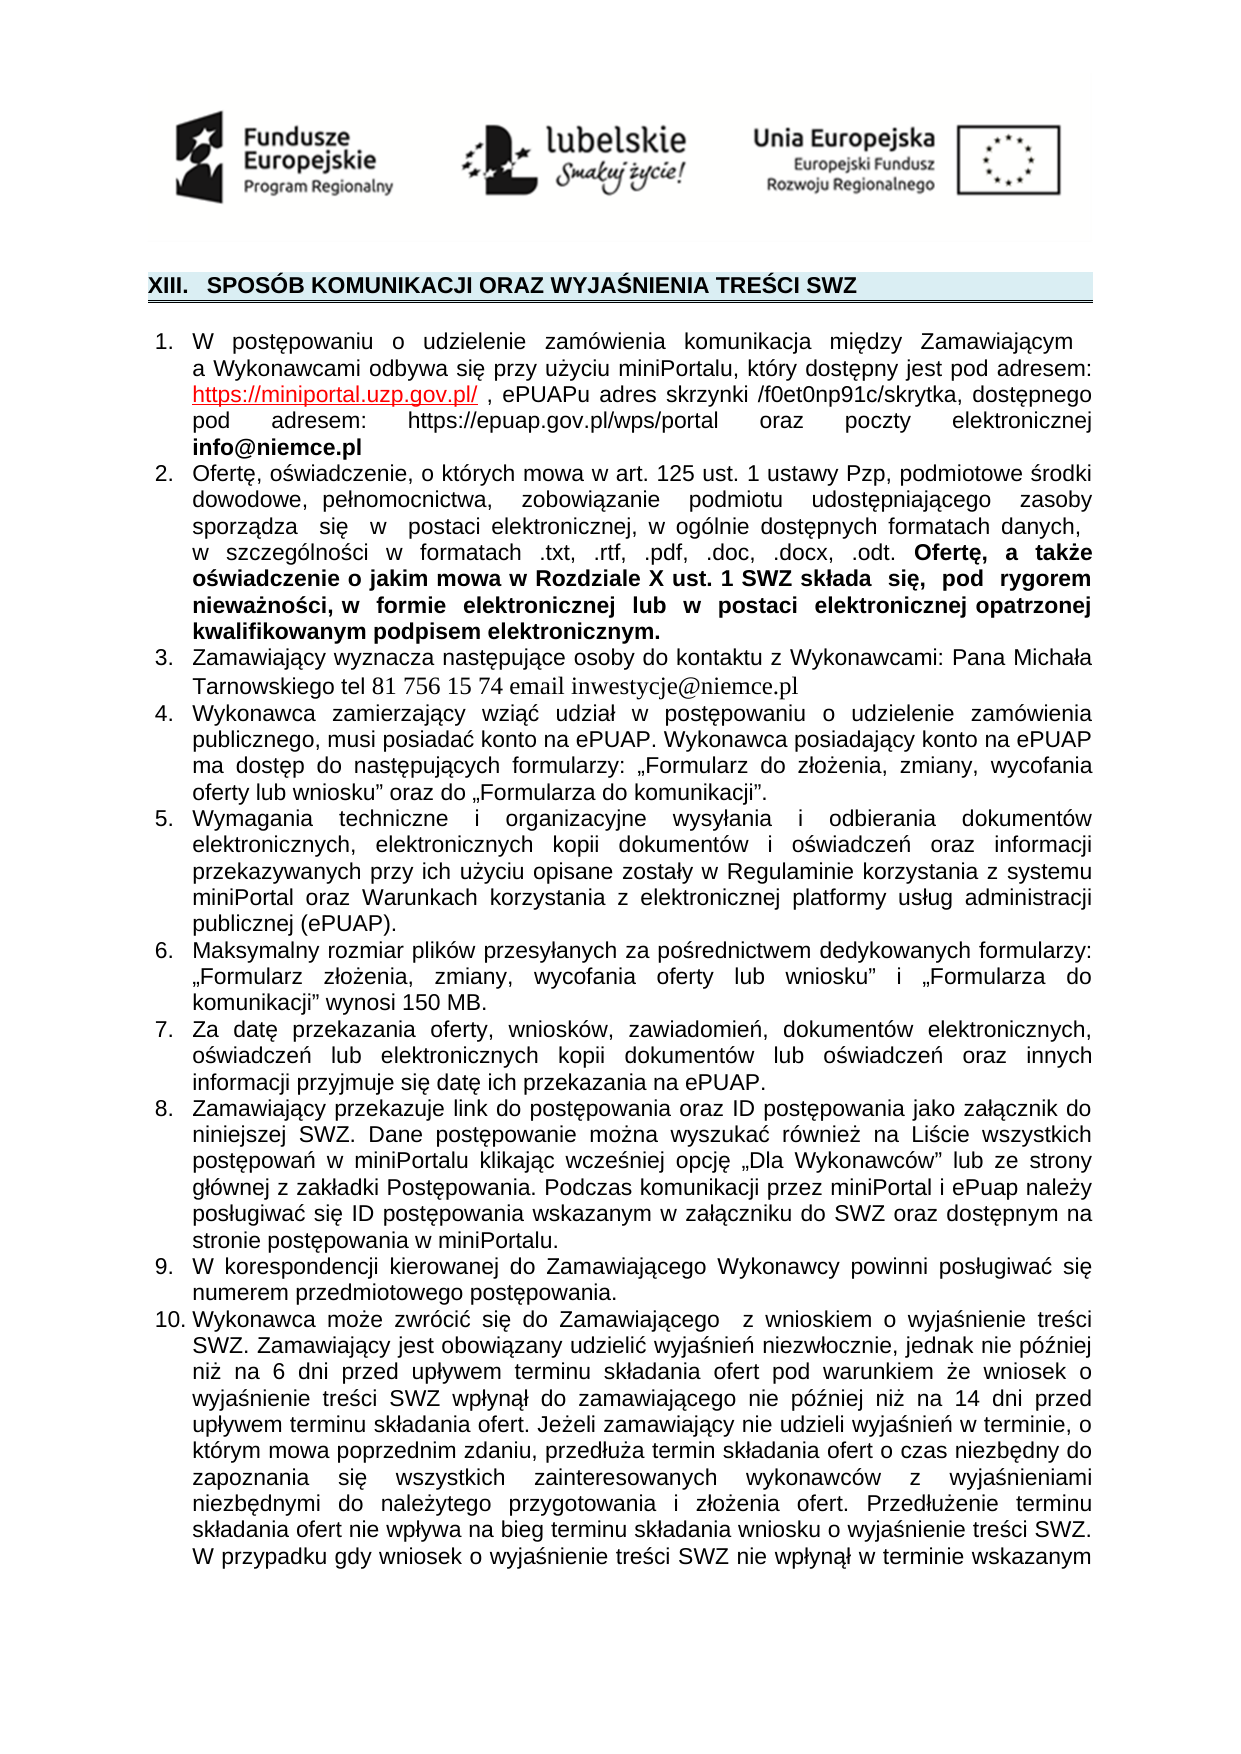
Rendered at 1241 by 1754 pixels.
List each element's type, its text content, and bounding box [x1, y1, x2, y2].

text XIII. SPOSÓB KOMUNIKACJI ORAZ WYJAŚNIENIA TREŚCI SWZ [148, 272, 1093, 300]
list Zamawiający przekazuje link do postępowania oraz ID postępowania jako załącznik do niniejszej SWZ. Dane postępowanie można wyszukać również na Liście wszystkich postępowań w miniPortalu klikając wcześniej opcję „Dla Wykonawców” lub ze strony głównej z zakładki Postępowania. Podczas komunikacji przez miniPortal i ePuap należy posługiwać się ID postępowania wskazanym w załączniku do SWZ oraz dostępnym na stronie postępowania w miniPortalu. [154, 1095, 1093, 1253]
list Ofertę, oświadczenie, o których mowa w art. 125 ust. 1 ustawy Pzp, podmiotowe środki dowodowe, pełnomocnictwa, zobowiązanie podmiotu udostępniającego zasoby sporządza się w postaci elektronicznej, w ogólnie dostępnych formatach danych, w szczególności w formatach .txt, .rtf, .pdf, .doc, .docx, .odt. Ofertę, a także oświadczenie o jakim mowa w Rozdziale X ust. 1 SWZ składa się, pod rygorem nieważności, w formie elektronicznej lub w postaci elektronicznej opatrzonej kwalifikowanym podpisem elektronicznym. [154, 460, 1093, 644]
list Wykonawca zamierzający wziąć udział w postępowaniu o udzielenie zamówienia publicznego, musi posiadać konto na ePUAP. Wykonawca posiadający konto na ePUAP ma dostęp do następujących formularzy: „Formularz do złożenia, zmiany, wycofania oferty lub wniosku” oraz do „Formularza do komunikacji”. [154, 699, 1093, 805]
list W postępowaniu o udzielenie zamówienia komunikacja między Zamawiającym a Wykonawcami odbywa się przy użyciu miniPortalu, który dostępny jest pod adresem: https://miniportal.uzp.gov.pl/ , ePUAPu adres skrzynki /f0et0np91c/skrytka, dostępnego pod adresem: https://epuap.gov.pl/wps/portal oraz poczty elektronicznej info@niemce.pl [154, 328, 1093, 460]
list Maksymalny rozmiar plików przesyłanych za pośrednictwem dedykowanych formularzy: „Formularz złożenia, zmiany, wycofania oferty lub wniosku” i „Formularza do komunikacji” wynosi 150 MB. [154, 937, 1093, 1016]
picture [147, 73, 1093, 243]
list Zamawiający wyznacza następujące osoby do kontaktu z Wykonawcami: Pana Michała Tarnowskiego tel 81 756 15 74 email inwestycje@niemce.pl [154, 644, 1093, 699]
list Za datę przekazania oferty, wniosków, zawiadomień, dokumentów elektronicznych, oświadczeń lub elektronicznych kopii dokumentów lub oświadczeń oraz innych informacji przyjmuje się datę ich przekazania na ePUAP. [154, 1016, 1093, 1095]
list Wymagania techniczne i organizacyjne wysyłania i odbierania dokumentów elektronicznych, elektronicznych kopii dokumentów i oświadczeń oraz informacji przekazywanych przy ich użyciu opisane zostały w Regulaminie korzystania z systemu miniPortal oraz Warunkach korzystania z elektronicznej platformy usług administracji publicznej (ePUAP). [154, 805, 1093, 937]
list W korespondencji kierowanej do Zamawiającego Wykonawcy powinni posługiwać się numerem przedmiotowego postępowania. [154, 1253, 1093, 1306]
